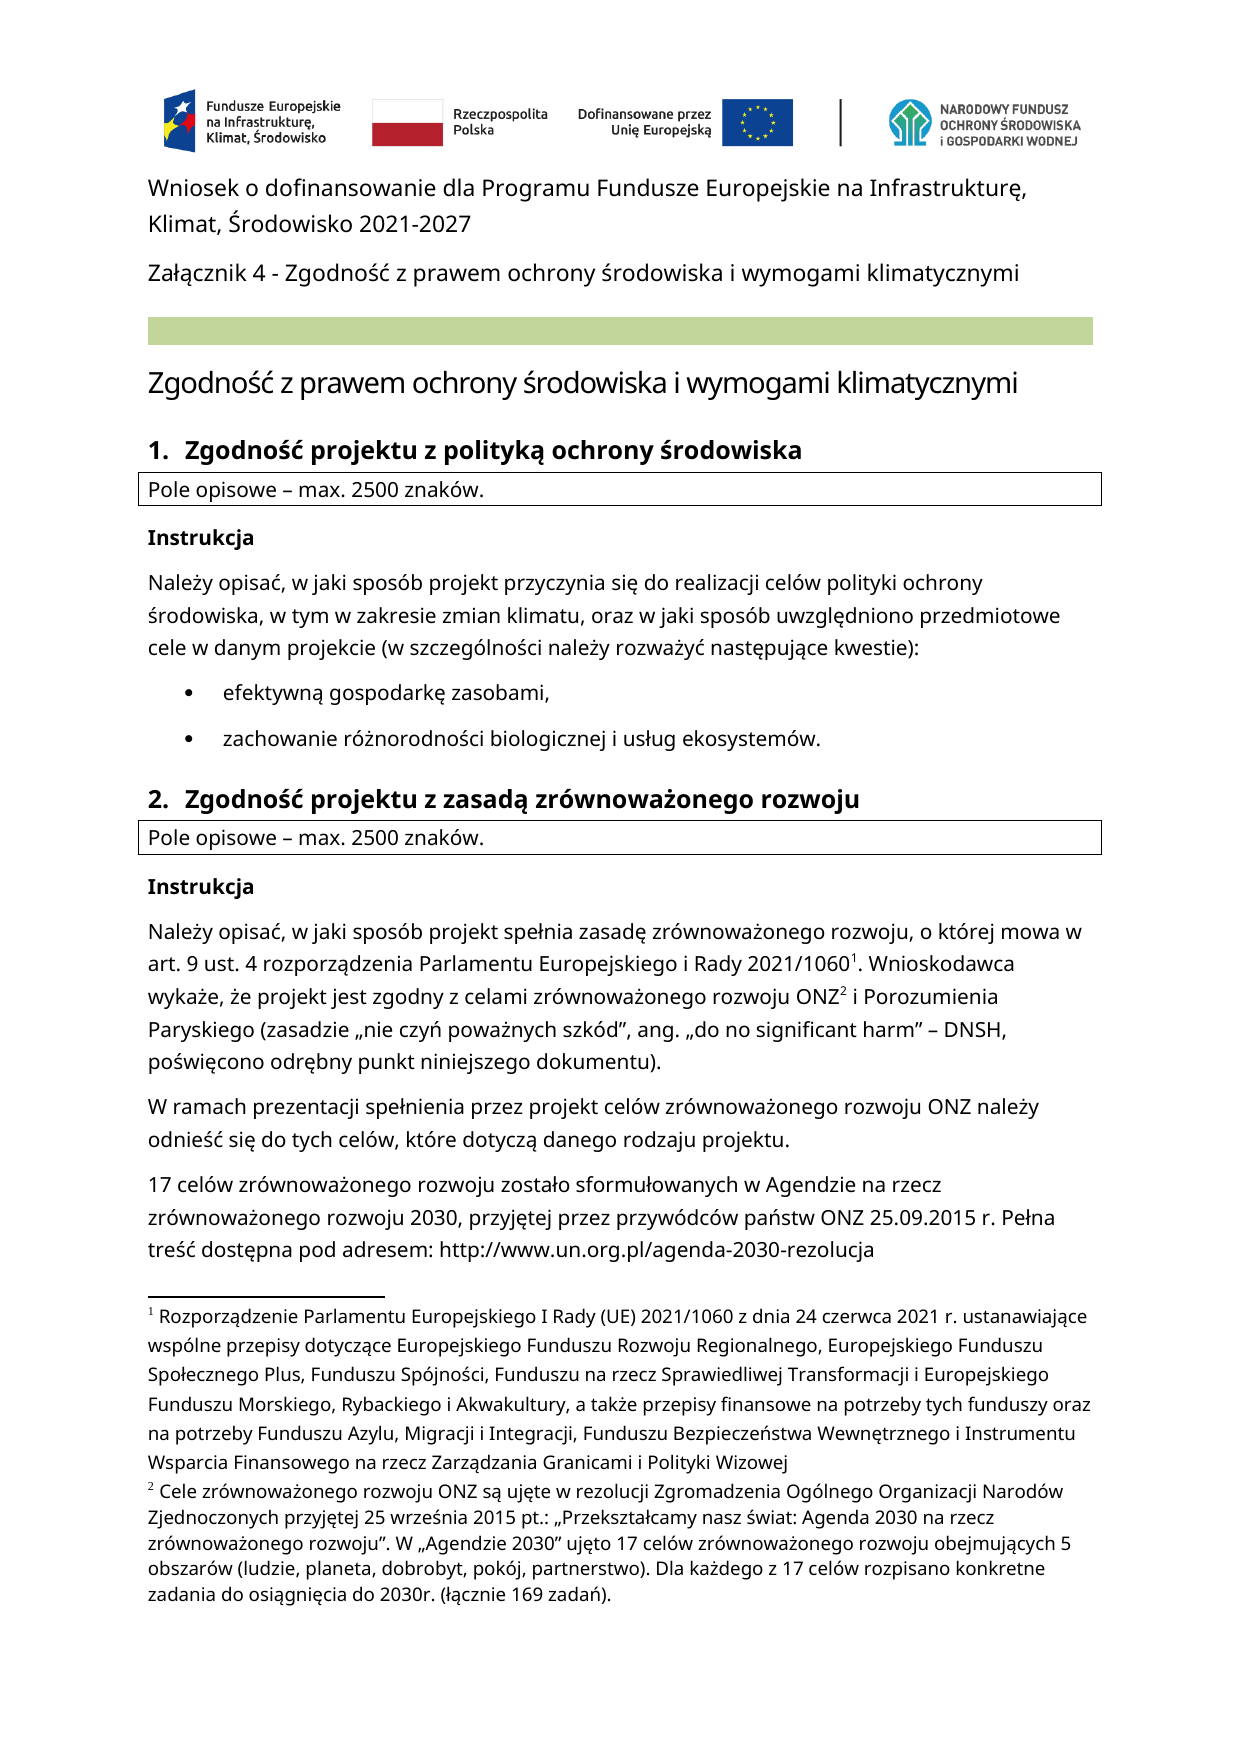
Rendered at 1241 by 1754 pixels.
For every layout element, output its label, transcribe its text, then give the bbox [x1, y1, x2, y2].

text Pole opisowe – max. 2500 znaków. [139, 473, 1101, 505]
text Pole opisowe – max. 2500 znaków. [139, 821, 1101, 854]
text Instrukcja [148, 523, 1093, 552]
subtitle Zgodność projektu z polityką ochrony środowiska [148, 433, 1093, 467]
picture [147, 73, 1093, 168]
text Należy opisać, w jaki sposób projekt spełnia zasadę zrównoważonego rozwoju, o której mowa w art. 9 ust. 4 rozporządzenia Parlamentu Europejskiego i Rady 2021/1060. Wnioskodawca wykaże, że projekt jest zgodny z celami zrównoważonego rozwoju ONZ i Porozumienia Paryskiego (zasadzie „nie czyń poważnych szkód”, ang. „do no significant harm” – DNSH, poświęcono odrębny punkt niniejszego dokumentu). [148, 917, 1093, 1076]
list zachowanie różnorodności biologicznej i usług ekosystemów. [185, 724, 1093, 752]
list efektywną gospodarkę zasobami, [185, 678, 1093, 707]
title Zgodność z prawem ochrony środowiska i wymogami klimatycznymi [148, 362, 1093, 402]
text Należy opisać, w jaki sposób projekt przyczynia się do realizacji celów polityki ochrony środowiska, w tym w zakresie zmian klimatu, oraz w jaki sposób uwzględniono przedmiotowe cele w danym projekcie (w szczególności należy rozważyć następujące kwestie): [148, 568, 1093, 662]
text Instrukcja [148, 872, 1093, 900]
text 17 celów zrównoważonego rozwoju zostało sformułowanych w Agendzie na rzecz zrównoważonego rozwoju 2030, przyjętej przez przywódców państw ONZ 25.09.2015 r. Pełna treść dostępna pod adresem: http://www.un.org.pl/agenda-2030-rezolucja [148, 1170, 1093, 1264]
subtitle Zgodność projektu z zasadą zrównoważonego rozwoju [148, 781, 1093, 815]
text W ramach prezentacji spełnienia przez projekt celów zrównoważonego rozwoju ONZ należy odnieść się do tych celów, które dotyczą danego rodzaju projektu. [148, 1092, 1093, 1153]
